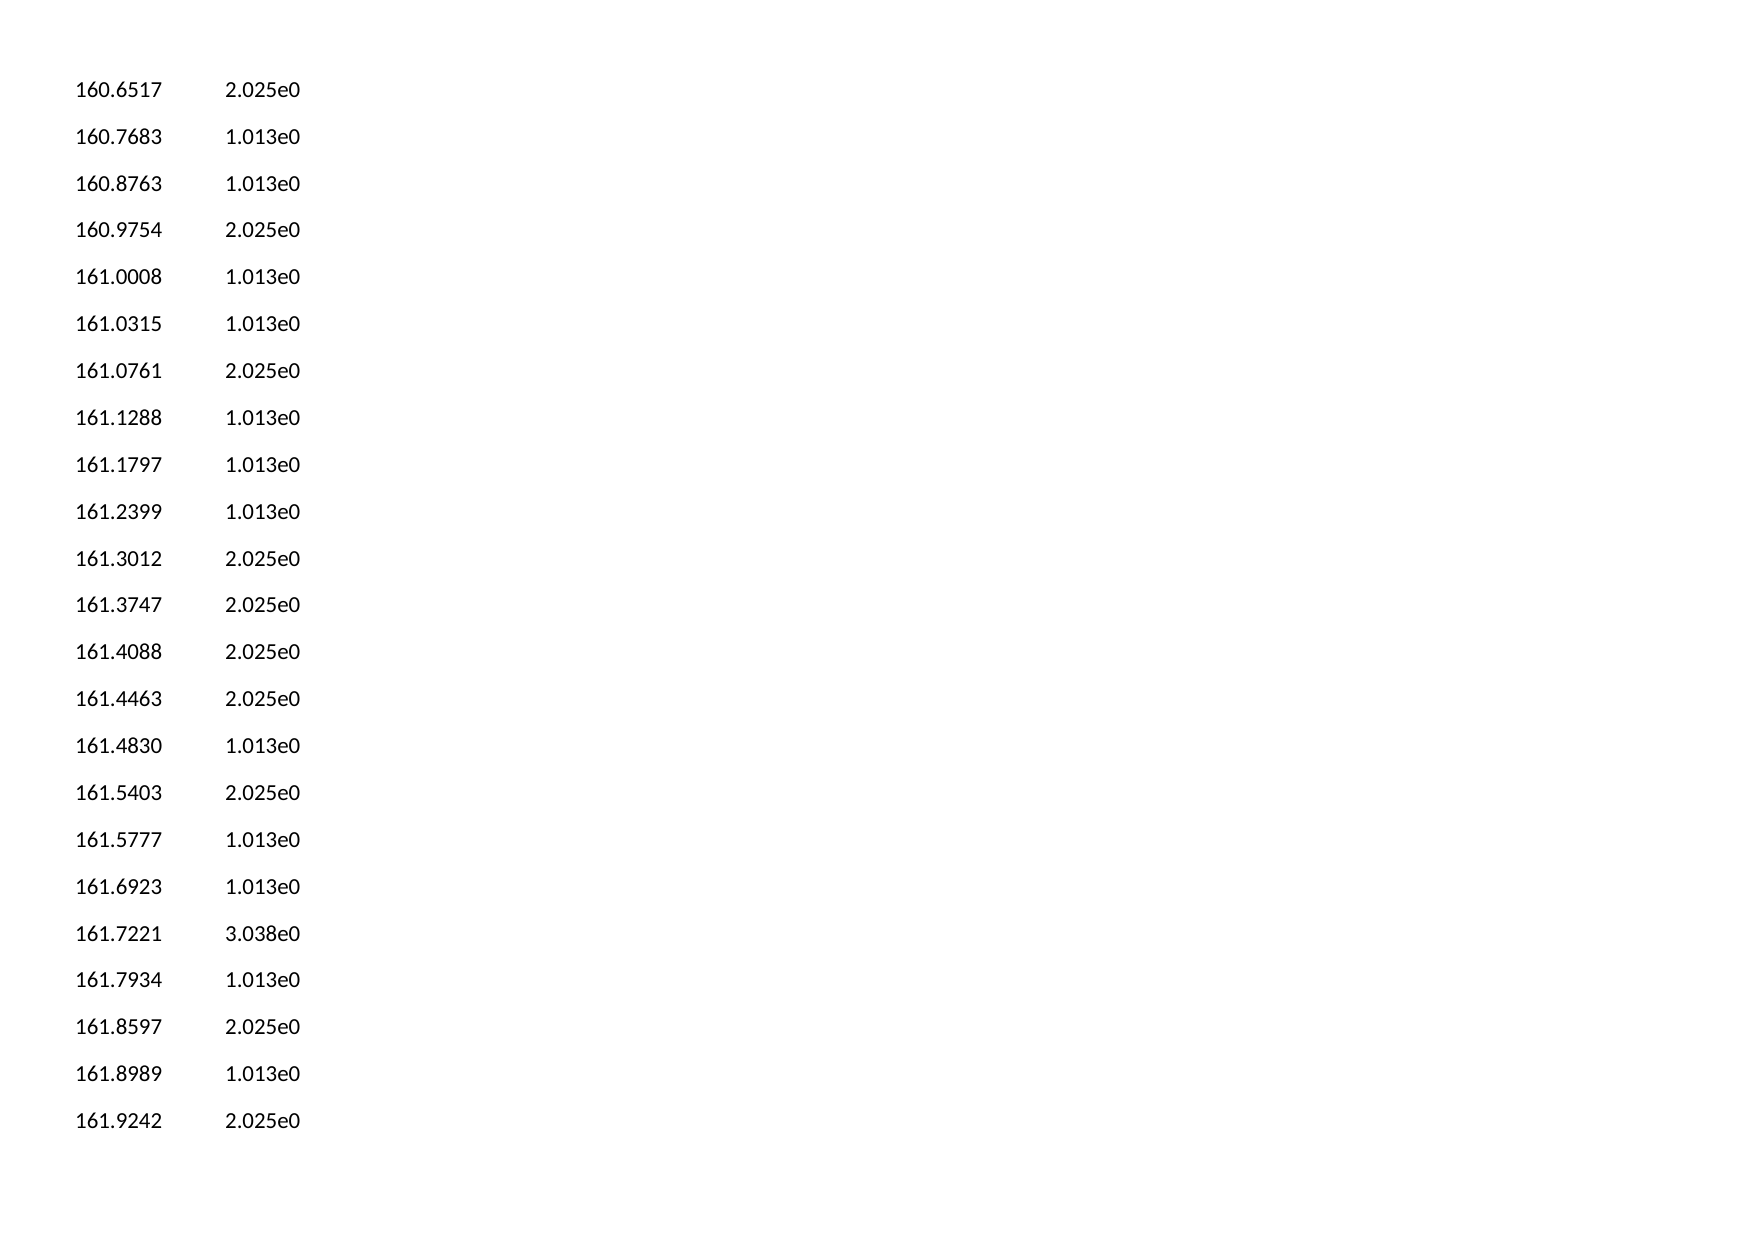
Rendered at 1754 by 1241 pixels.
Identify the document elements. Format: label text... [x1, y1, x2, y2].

text 161.8597 2.025e0 [75, 1012, 1679, 1041]
text 161.1797 1.013e0 [75, 450, 1679, 478]
text 160.9754 2.025e0 [75, 216, 1679, 244]
text 161.5403 2.025e0 [75, 778, 1679, 806]
text 161.7934 1.013e0 [75, 966, 1679, 994]
text 161.4463 2.025e0 [75, 684, 1679, 712]
text 161.1288 1.013e0 [75, 403, 1679, 431]
text 161.5777 1.013e0 [75, 825, 1679, 853]
text 161.6923 1.013e0 [75, 872, 1679, 900]
text 161.0761 2.025e0 [75, 356, 1679, 384]
text 160.8763 1.013e0 [75, 169, 1679, 197]
text 161.0315 1.013e0 [75, 309, 1679, 337]
text 161.0008 1.013e0 [75, 262, 1679, 291]
text 161.9242 2.025e0 [75, 1106, 1679, 1134]
text 160.7683 1.013e0 [75, 122, 1679, 150]
text 161.3012 2.025e0 [75, 544, 1679, 572]
text 161.7221 3.038e0 [75, 919, 1679, 947]
text 161.3747 2.025e0 [75, 591, 1679, 619]
text 161.4830 1.013e0 [75, 731, 1679, 759]
text 161.8989 1.013e0 [75, 1059, 1679, 1087]
text 160.6517 2.025e0 [75, 75, 1679, 103]
text 161.4088 2.025e0 [75, 637, 1679, 666]
text 161.2399 1.013e0 [75, 497, 1679, 525]
